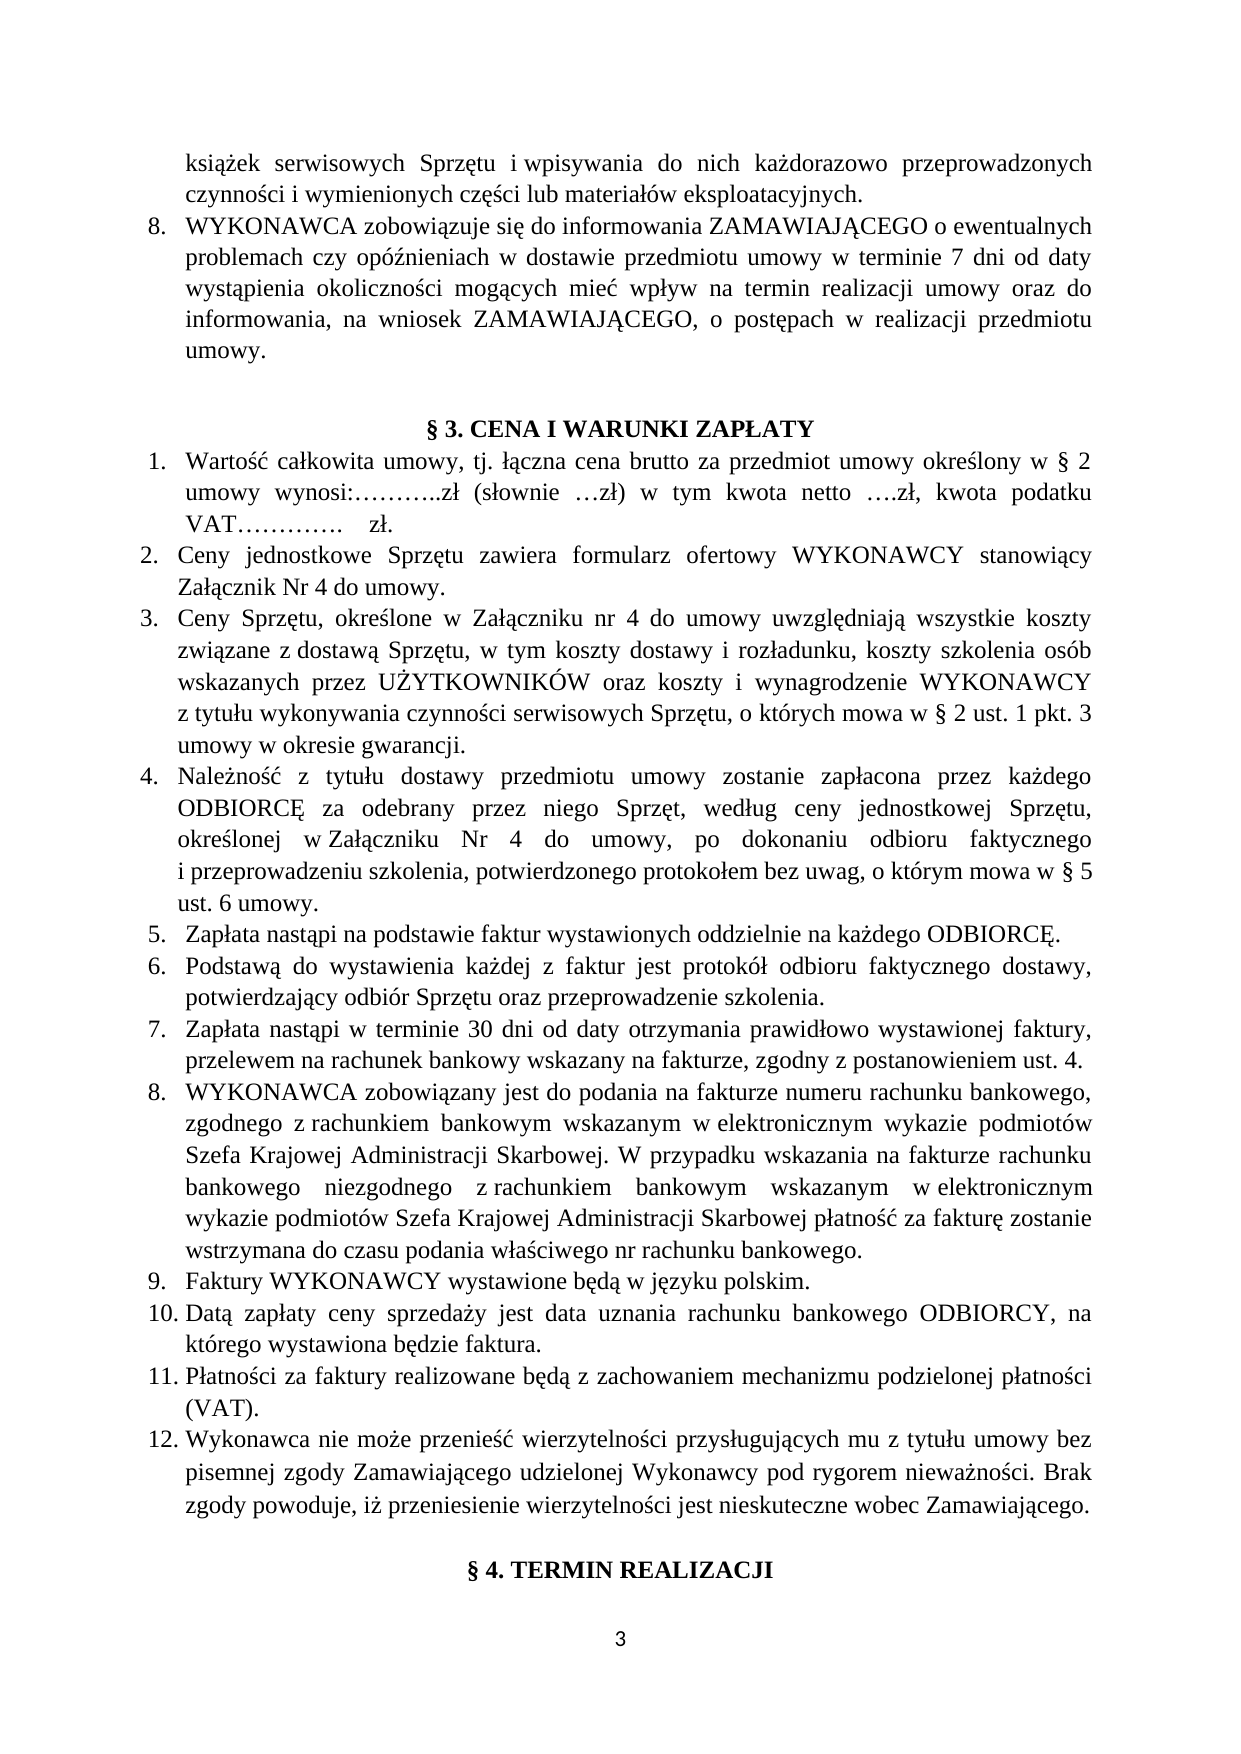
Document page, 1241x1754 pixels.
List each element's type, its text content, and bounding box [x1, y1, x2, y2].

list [148, 148, 1093, 208]
list Datą zapłaty ceny sprzedaży jest data uznania rachunku bankowego ODBIORCY, na którego wystawiona będzie faktura. [148, 1298, 1093, 1358]
list Zapłata nastąpi w terminie 30 dni od daty otrzymania prawidłowo wystawionej faktury, przelewem na rachunek bankowy wskazany na fakturze, zgodny z postanowieniem ust. 4. [148, 1014, 1093, 1074]
list Należność z tytułu dostawy przedmiotu umowy zostanie zapłacona przez każdego ODBIORCĘ za odebrany przez niego Sprzęt, według ceny jednostkowej Sprzętu, określonej w Załączniku Nr 4 do umowy, po dokonaniu odbioru faktycznego i przeprowadzeniu szkolenia, potwierdzonego protokołem bez uwag, o którym mowa w § 5 ust. 6 umowy. [140, 761, 1093, 916]
list WYKONAWCA zobowiązuje się do informowania ZAMAWIAJĄCEGO o ewentualnych problemach czy opóźnieniach w dostawie przedmiotu umowy w terminie 7 dni od daty wystąpienia okoliczności mogących mieć wpływ na termin realizacji umowy oraz do informowania, na wniosek ZAMAWIAJĄCEGO, o postępach w realizacji przedmiotu umowy. [148, 211, 1093, 364]
list Zapłata nastąpi na podstawie faktur wystawionych oddzielnie na każdego ODBIORCĘ. [148, 919, 1093, 948]
list Wartość całkowita umowy, tj. łączna cena brutto za przedmiot umowy określony w § 2 umowy wynosi:………..zł (słownie …zł) w tym kwota netto ….zł, kwota podatku VAT…………. zł. [148, 446, 1093, 538]
list Płatności za faktury realizowane będą z zachowaniem mechanizmu podzielonej płatności (VAT). [148, 1361, 1093, 1421]
text § 4. TERMIN REALIZACJI [148, 1555, 1093, 1583]
text § 3. CENA I WARUNKI ZAPŁATY [148, 414, 1093, 443]
list Ceny Sprzętu, określone w Załączniku nr 4 do umowy uwzględniają wszystkie koszty związane z dostawą Sprzętu, w tym koszty dostawy i rozładunku, koszty szkolenia osób wskazanych przez UŻYTKOWNIKÓW oraz koszty i wynagrodzenie WYKONAWCY z tytułu wykonywania czynności serwisowych Sprzętu, o których mowa w § 2 ust. 1 pkt. 3 umowy w okresie gwarancji. [140, 603, 1093, 758]
list Wykonawca nie może przenieść wierzytelności przysługujących mu z tytułu umowy bez pisemnej zgody Zamawiającego udzielonej Wykonawcy pod rygorem nieważności. Brak zgody powoduje, iż przeniesienie wierzytelności jest nieskuteczne wobec Zamawiającego. [148, 1424, 1093, 1519]
list Podstawą do wystawienia każdej z faktur jest protokół odbioru faktycznego dostawy, potwierdzający odbiór Sprzętu oraz przeprowadzenie szkolenia. [148, 951, 1093, 1011]
list Faktury WYKONAWCY wystawione będą w języku polskim. [148, 1266, 1093, 1295]
list Ceny jednostkowe Sprzętu zawiera formularz ofertowy WYKONAWCY stanowiący Załącznik Nr 4 do umowy. [140, 540, 1093, 601]
list WYKONAWCA zobowiązany jest do podania na fakturze numeru rachunku bankowego, zgodnego z rachunkiem bankowym wskazanym w elektronicznym wykazie podmiotów Szefa Krajowej Administracji Skarbowej. W przypadku wskazania na fakturze rachunku bankowego niezgodnego z rachunkiem bankowym wskazanym w elektronicznym wykazie podmiotów Szefa Krajowej Administracji Skarbowej płatność za fakturę zostanie wstrzymana do czasu podania właściwego nr rachunku bankowego. [148, 1077, 1093, 1263]
